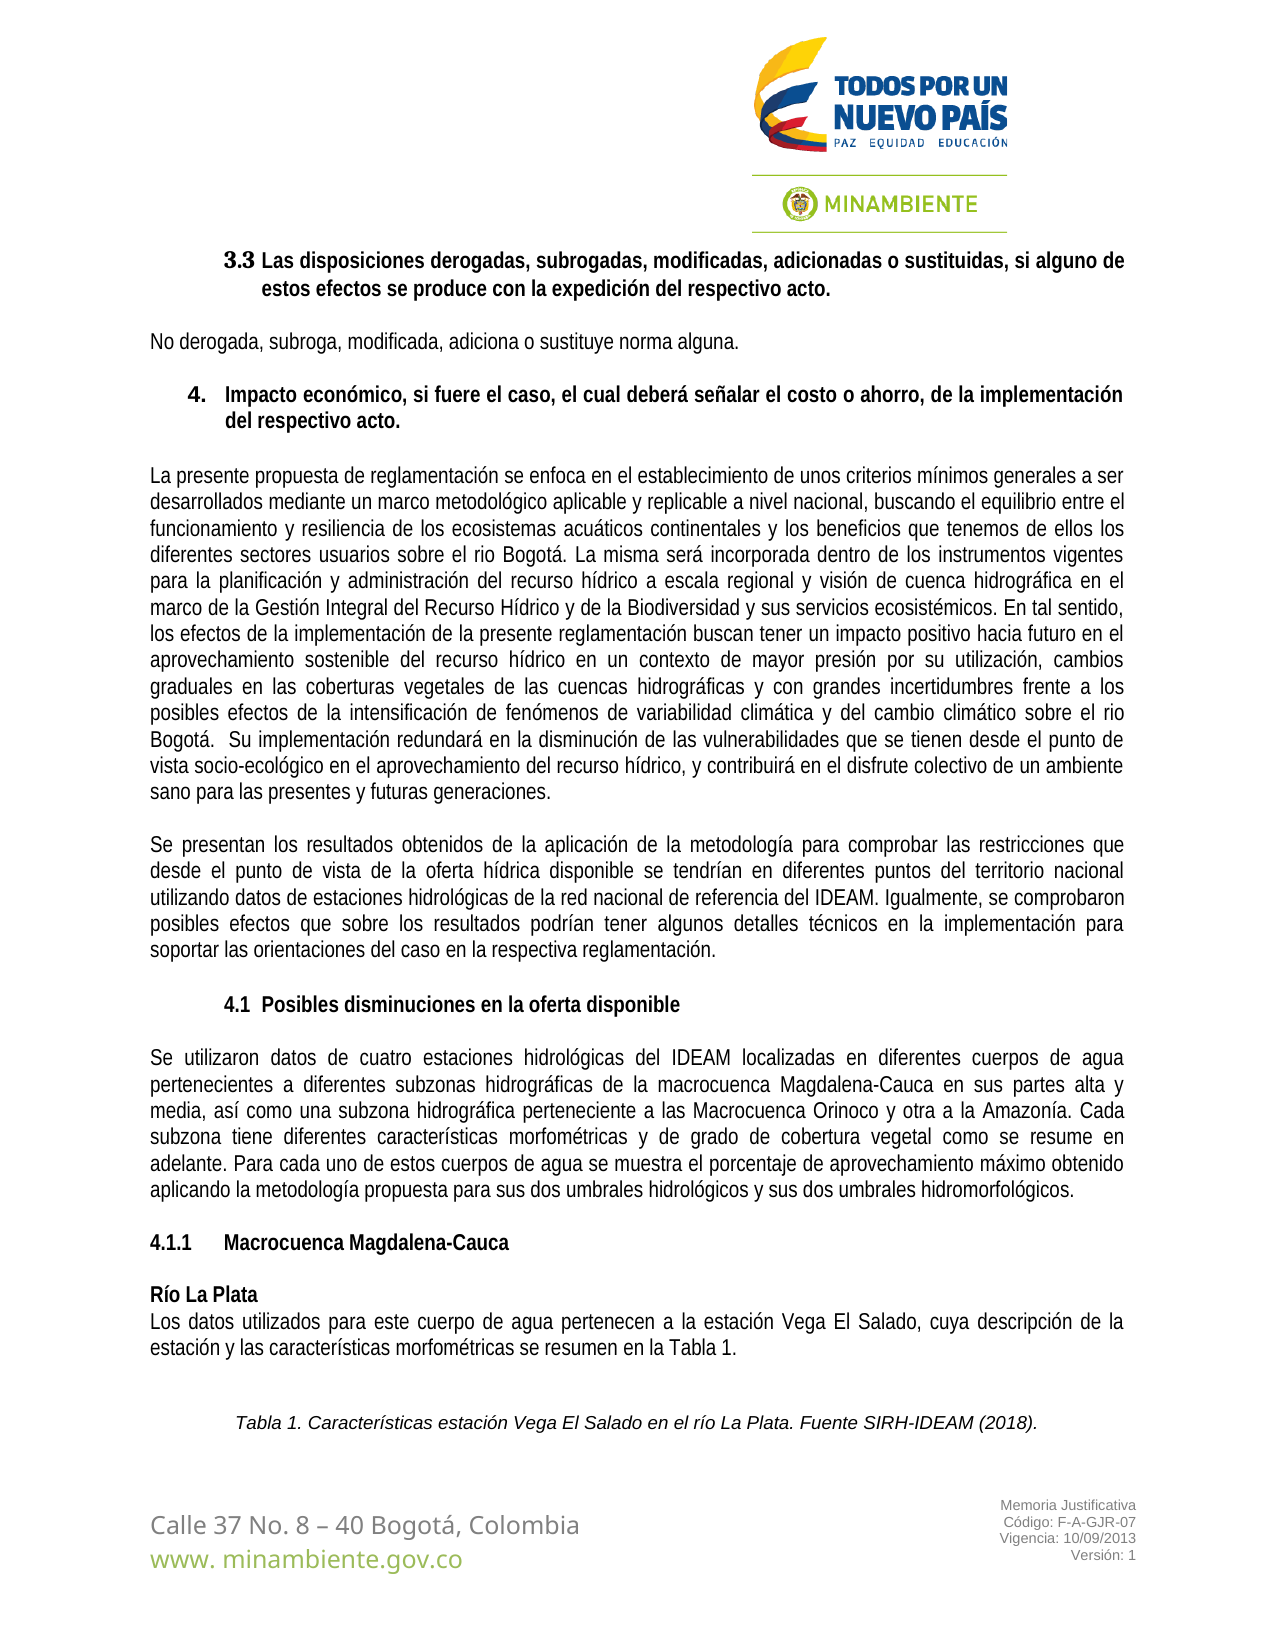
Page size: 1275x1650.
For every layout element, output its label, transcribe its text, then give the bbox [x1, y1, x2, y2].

picture [751, 37, 1008, 233]
text Se utilizaron datos de cuatro estaciones hidrológicas del IDEAM localizadas en diferentes cuerpos de agua pertenecientes a diferentes subzonas hidrográficas de la macrocuenca Magdalena-Cauca en sus partes alta y media, así como una subzona hidrográfica perteneciente a las Macrocuenca Orinoco y otra a la Amazonía. Cada subzona tiene diferentes características morfométricas y de grado de cobertura vegetal como se resume en adelante. Para cada uno de estos cuerpos de agua se muestra el porcentaje de aprovechamiento máximo obtenido aplicando la metodología propuesta para sus dos umbrales hidrológicos y sus dos umbrales hidromorfológicos. [150, 1044, 1125, 1202]
subtitle Impacto económico, si fuere el caso, el cual deberá señalar el costo o ahorro, de la implementación del respectivo acto. [187, 381, 1125, 433]
text Río La Plata [150, 1281, 1125, 1308]
text Los datos utilizados para este cuerpo de agua pertenecen a la estación Vega El Salado, cuya descripción de la estación y las características morfométricas se resumen en la Tabla 1. [150, 1308, 1125, 1360]
text La presente propuesta de reglamentación se enfoca en el establecimiento de unos criterios mínimos generales a ser desarrollados mediante un marco metodológico aplicable y replicable a nivel nacional, buscando el equilibrio entre el funcionamiento y resiliencia de los ecosistemas acuáticos continentales y los beneficios que tenemos de ellos los diferentes sectores usuarios sobre el rio Bogotá. La misma será incorporada dentro de los instrumentos vigentes para la planificación y administración del recurso hídrico a escala regional y visión de cuenca hidrográfica en el marco de la Gestión Integral del Recurso Hídrico y de la Biodiversidad y sus servicios ecosistémicos. En tal sentido, los efectos de la implementación de la presente reglamentación buscan tener un impacto positivo hacia futuro en el aprovechamiento sostenible del recurso hídrico en un contexto de mayor presión por su utilización, cambios graduales en las coberturas vegetales de las cuencas hidrográficas y con grandes incertidumbres frente a los posibles efectos de la intensificación de fenómenos de variabilidad climática y del cambio climático sobre el rio Bogotá. Su implementación redundará en la disminución de las vulnerabilidades que se tienen desde el punto de vista socio-ecológico en el aprovechamiento del recurso hídrico, y contribuirá en el disfrute colectivo de un ambiente sano para las presentes y futuras generaciones. [150, 462, 1125, 804]
text No derogada, subroga, modificada, adiciona o sustituye norma alguna. [150, 328, 1125, 354]
text Se presentan los resultados obtenidos de la aplicación de la metodología para comprobar las restricciones que desde el punto de vista de la oferta hídrica disponible se tendrían en diferentes puntos del territorio nacional utilizando datos de estaciones hidrológicas de la red nacional de referencia del IDEAM. Igualmente, se comprobaron posibles efectos que sobre los resultados podrían tener algunos detalles técnicos en la implementación para soportar las orientaciones del caso en la respectiva reglamentación. [150, 831, 1125, 963]
subtitle 4.1.1 Macrocuenca Magdalena-Cauca [150, 1229, 1125, 1255]
text Tabla 1. Características estación Vega El Salado en el río La Plata. Fuente SIRH-IDEAM (2018). [150, 1412, 1125, 1433]
subtitle Las disposiciones derogadas, subrogadas, modificadas, adicionadas o sustituidas, si alguno de estos efectos se produce con la expedición del respectivo acto. [224, 246, 1125, 301]
subtitle Posibles disminuciones en la oferta disponible [224, 991, 1125, 1018]
